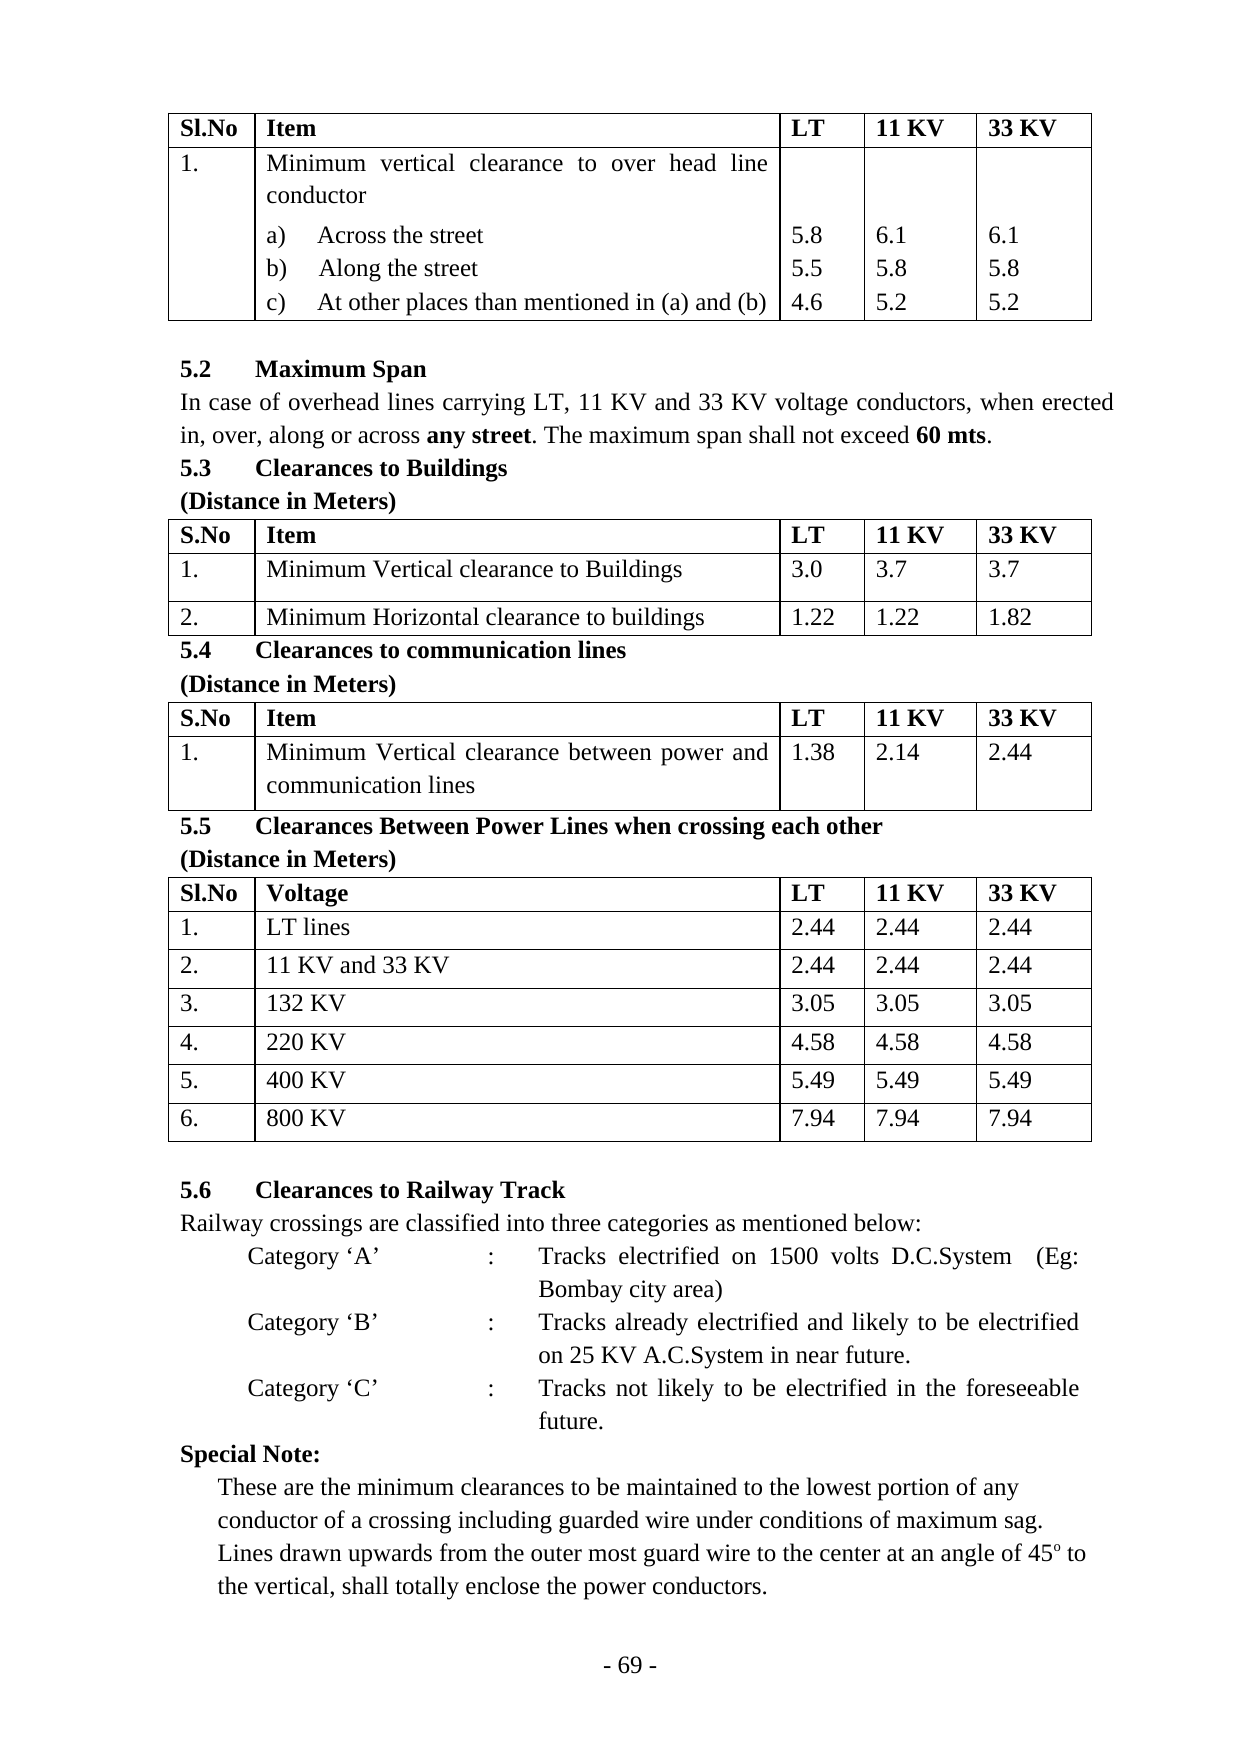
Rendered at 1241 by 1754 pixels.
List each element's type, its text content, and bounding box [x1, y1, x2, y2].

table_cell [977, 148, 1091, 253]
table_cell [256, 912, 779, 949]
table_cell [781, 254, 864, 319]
text Lines drawn upwards from the outer most guard wire to the center at an angle of 45o to [217, 1538, 1115, 1567]
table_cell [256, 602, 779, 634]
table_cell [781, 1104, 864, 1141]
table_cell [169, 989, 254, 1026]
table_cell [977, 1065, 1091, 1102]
text In case of overhead lines carrying LT, 11 KV and 33 KV voltage conductors, when erected in, over, along or across any street. The maximum span shall not exceed 60 mts. [180, 387, 1115, 448]
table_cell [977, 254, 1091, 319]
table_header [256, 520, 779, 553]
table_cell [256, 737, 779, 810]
text (Distance in Meters) [180, 844, 1115, 872]
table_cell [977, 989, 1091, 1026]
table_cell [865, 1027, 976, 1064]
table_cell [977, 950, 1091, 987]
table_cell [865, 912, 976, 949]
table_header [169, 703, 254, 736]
text These are the minimum clearances to be maintained to the lowest portion of any [217, 1472, 1115, 1501]
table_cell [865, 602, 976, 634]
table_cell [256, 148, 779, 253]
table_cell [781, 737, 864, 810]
text the vertical, shall totally enclose the power conductors. [217, 1571, 1115, 1600]
text Railway crossings are classified into three categories as mentioned below: [180, 1208, 1115, 1237]
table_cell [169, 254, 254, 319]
text 5.2 Maximum Span [180, 354, 1115, 382]
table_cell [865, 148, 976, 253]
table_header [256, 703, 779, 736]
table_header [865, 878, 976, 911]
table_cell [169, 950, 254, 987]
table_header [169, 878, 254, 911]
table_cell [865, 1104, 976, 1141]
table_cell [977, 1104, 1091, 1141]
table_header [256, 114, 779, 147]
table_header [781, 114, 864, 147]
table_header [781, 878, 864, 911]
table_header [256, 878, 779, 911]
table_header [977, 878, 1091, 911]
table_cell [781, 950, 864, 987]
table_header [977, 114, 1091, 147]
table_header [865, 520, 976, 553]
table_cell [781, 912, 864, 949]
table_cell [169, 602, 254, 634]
text Special Note: [180, 1439, 1115, 1468]
text 5.4 Clearances to communication lines [180, 636, 1115, 664]
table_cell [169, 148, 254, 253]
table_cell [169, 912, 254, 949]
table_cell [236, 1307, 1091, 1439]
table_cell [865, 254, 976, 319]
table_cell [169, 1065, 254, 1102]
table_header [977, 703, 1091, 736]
text 5.3 Clearances to Buildings [180, 453, 1115, 481]
text 5.6 Clearances to Railway Track [180, 1175, 1115, 1204]
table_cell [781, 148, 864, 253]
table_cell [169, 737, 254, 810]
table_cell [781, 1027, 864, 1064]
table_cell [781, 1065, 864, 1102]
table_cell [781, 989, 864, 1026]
text conductor of a crossing including guarded wire under conditions of maximum sag. [217, 1505, 1115, 1534]
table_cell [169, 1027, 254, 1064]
text 5.5 Clearances Between Power Lines when crossing each other [180, 811, 1115, 839]
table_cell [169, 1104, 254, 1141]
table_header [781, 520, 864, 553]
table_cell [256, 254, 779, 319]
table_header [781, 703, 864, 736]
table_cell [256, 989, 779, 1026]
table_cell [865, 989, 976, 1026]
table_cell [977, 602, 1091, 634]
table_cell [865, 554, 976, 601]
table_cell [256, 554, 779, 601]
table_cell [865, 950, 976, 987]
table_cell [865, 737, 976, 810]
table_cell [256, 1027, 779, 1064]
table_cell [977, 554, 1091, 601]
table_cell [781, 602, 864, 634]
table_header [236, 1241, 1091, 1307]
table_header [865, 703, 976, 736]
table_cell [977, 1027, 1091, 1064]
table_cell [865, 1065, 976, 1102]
text (Distance in Meters) [180, 669, 1115, 697]
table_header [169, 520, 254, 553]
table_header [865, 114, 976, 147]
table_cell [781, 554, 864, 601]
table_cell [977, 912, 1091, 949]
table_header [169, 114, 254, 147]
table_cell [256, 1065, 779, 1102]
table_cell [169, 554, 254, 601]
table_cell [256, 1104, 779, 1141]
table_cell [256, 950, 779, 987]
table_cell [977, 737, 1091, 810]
text (Distance in Meters) [180, 486, 1115, 514]
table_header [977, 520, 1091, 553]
